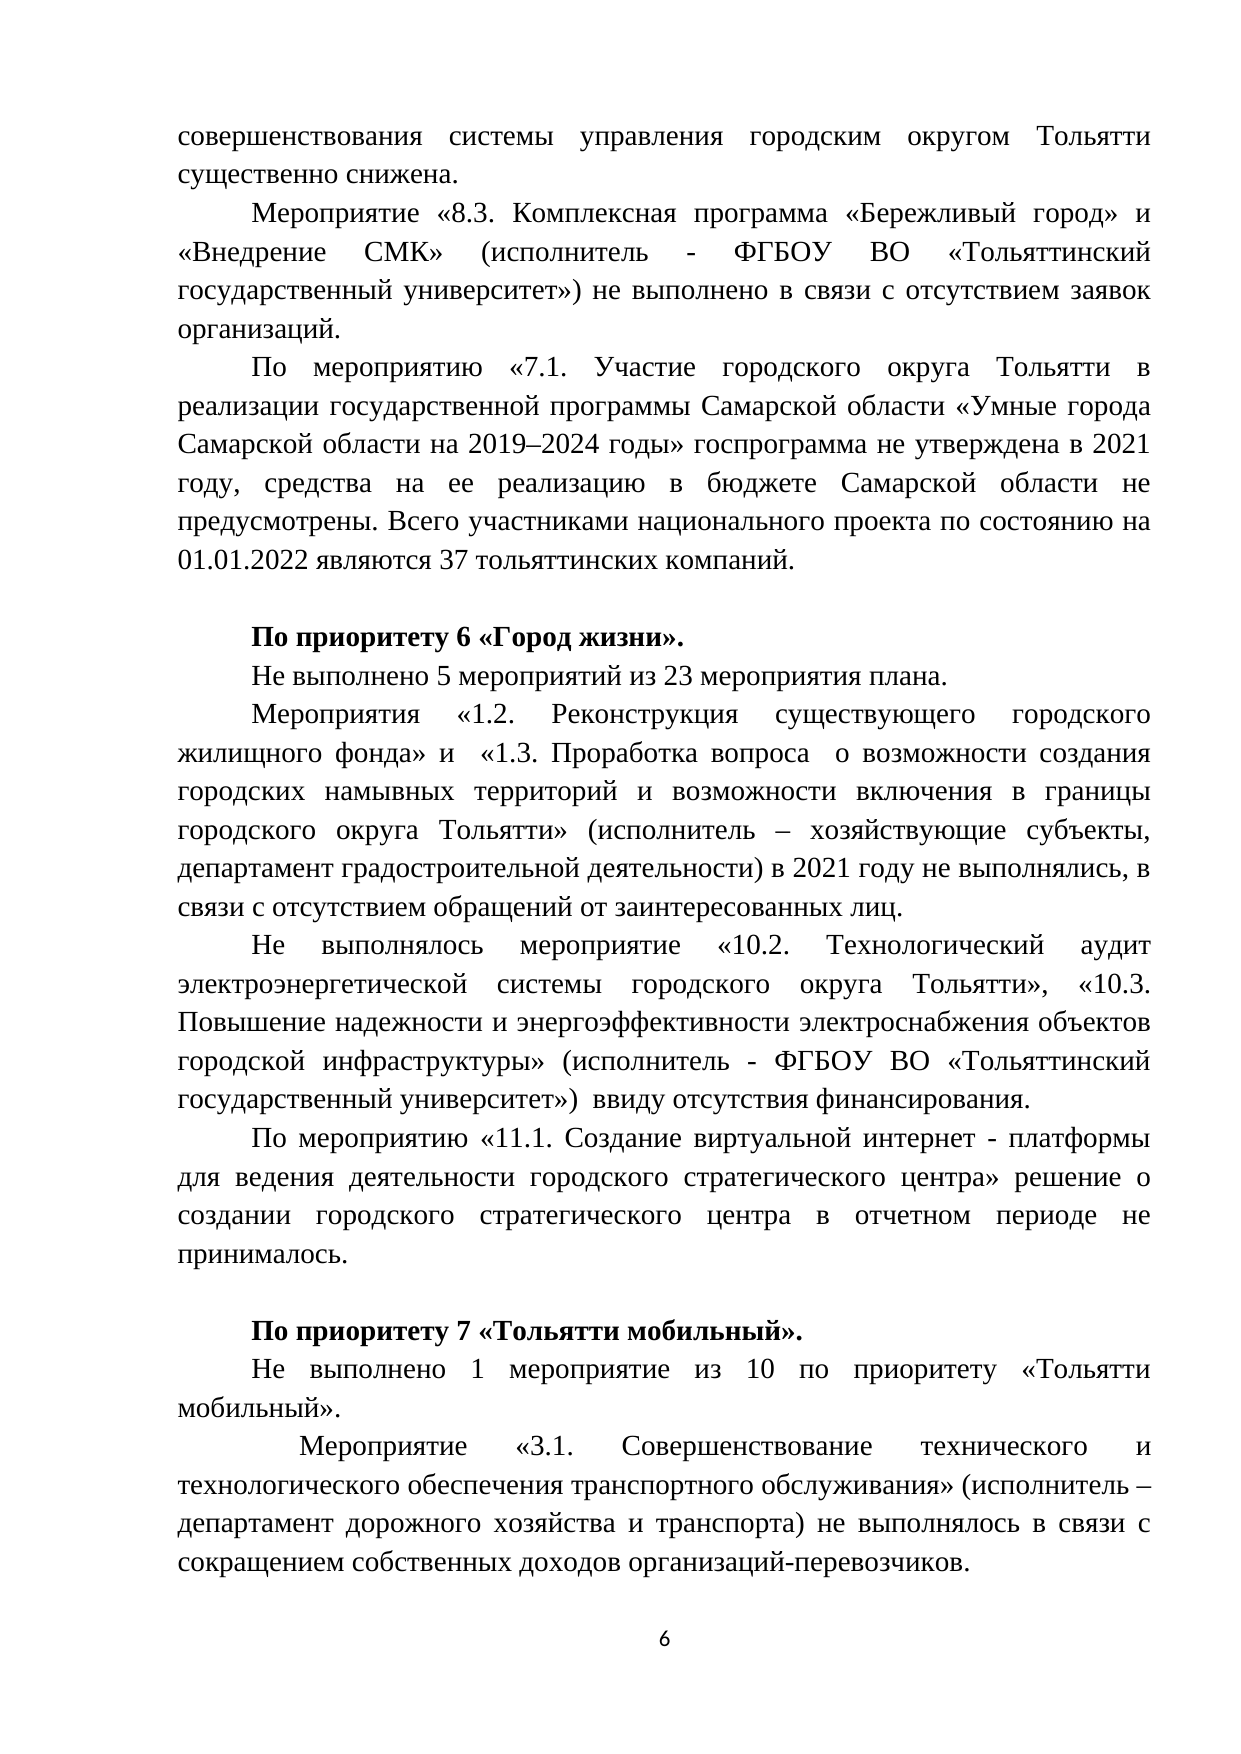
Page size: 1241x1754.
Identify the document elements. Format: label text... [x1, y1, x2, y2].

text По приоритету 7 «Тольятти мобильный». [177, 1313, 1152, 1346]
text Мероприятие «3.1. Совершенствование технического и технологического обеспечения транспортного обслуживания» (исполнитель – департамент дорожного хозяйства и транспорта) не выполнялось в связи с сокращением собственных доходов организаций-перевозчиков. [177, 1428, 1152, 1578]
text Мероприятие «8.3. Комплексная программа «Бережливый город» и «Внедрение СМК» (исполнитель - ФГБОУ ВО «Тольяттинский государственный университет») не выполнено в связи с отсутствием заявок организаций. [177, 195, 1152, 344]
text По мероприятию «11.1. Создание виртуальной интернет - платформы для ведения деятельности городского стратегического центра» решение о создании городского стратегического центра в отчетном периоде не принималось. [177, 1120, 1152, 1269]
text По приоритету 6 «Город жизни». [177, 619, 1152, 653]
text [177, 118, 1152, 190]
text Не выполнялось мероприятие «10.2. Технологический аудит электроэнергетической системы городского округа Тольятти», «10.3. Повышение надежности и энергоэффективности электроснабжения объектов городской инфраструктуры» (исполнитель - ФГБОУ ВО «Тольяттинский государственный университет») ввиду отсутствия финансирования. [177, 927, 1152, 1115]
text Мероприятия «1.2. Реконструкция существующего городского жилищного фонда» и «1.3. Проработка вопроса о возможности создания городских намывных территорий и возможности включения в границы городского округа Тольятти» (исполнитель – хозяйствующие субъекты, департамент градостроительной деятельности) в 2021 году не выполнялись, в связи с отсутствием обращений от заинтересованных лиц. [177, 696, 1152, 922]
text По мероприятию «7.1. Участие городского округа Тольятти в реализации государственной программы Самарской области «Умные города Самарской области на 2019–2024 годы» госпрограмма не утверждена в 2021 году, средства на ее реализацию в бюджете Самарской области не предусмотрены. Всего участниками национального проекта по состоянию на 01.01.2022 являются 37 тольяттинских компаний. [177, 349, 1152, 576]
text Не выполнено 5 мероприятий из 23 мероприятия плана. [177, 658, 1152, 691]
text Не выполнено 1 мероприятие из 10 по приоритету «Тольятти мобильный». [177, 1351, 1152, 1423]
